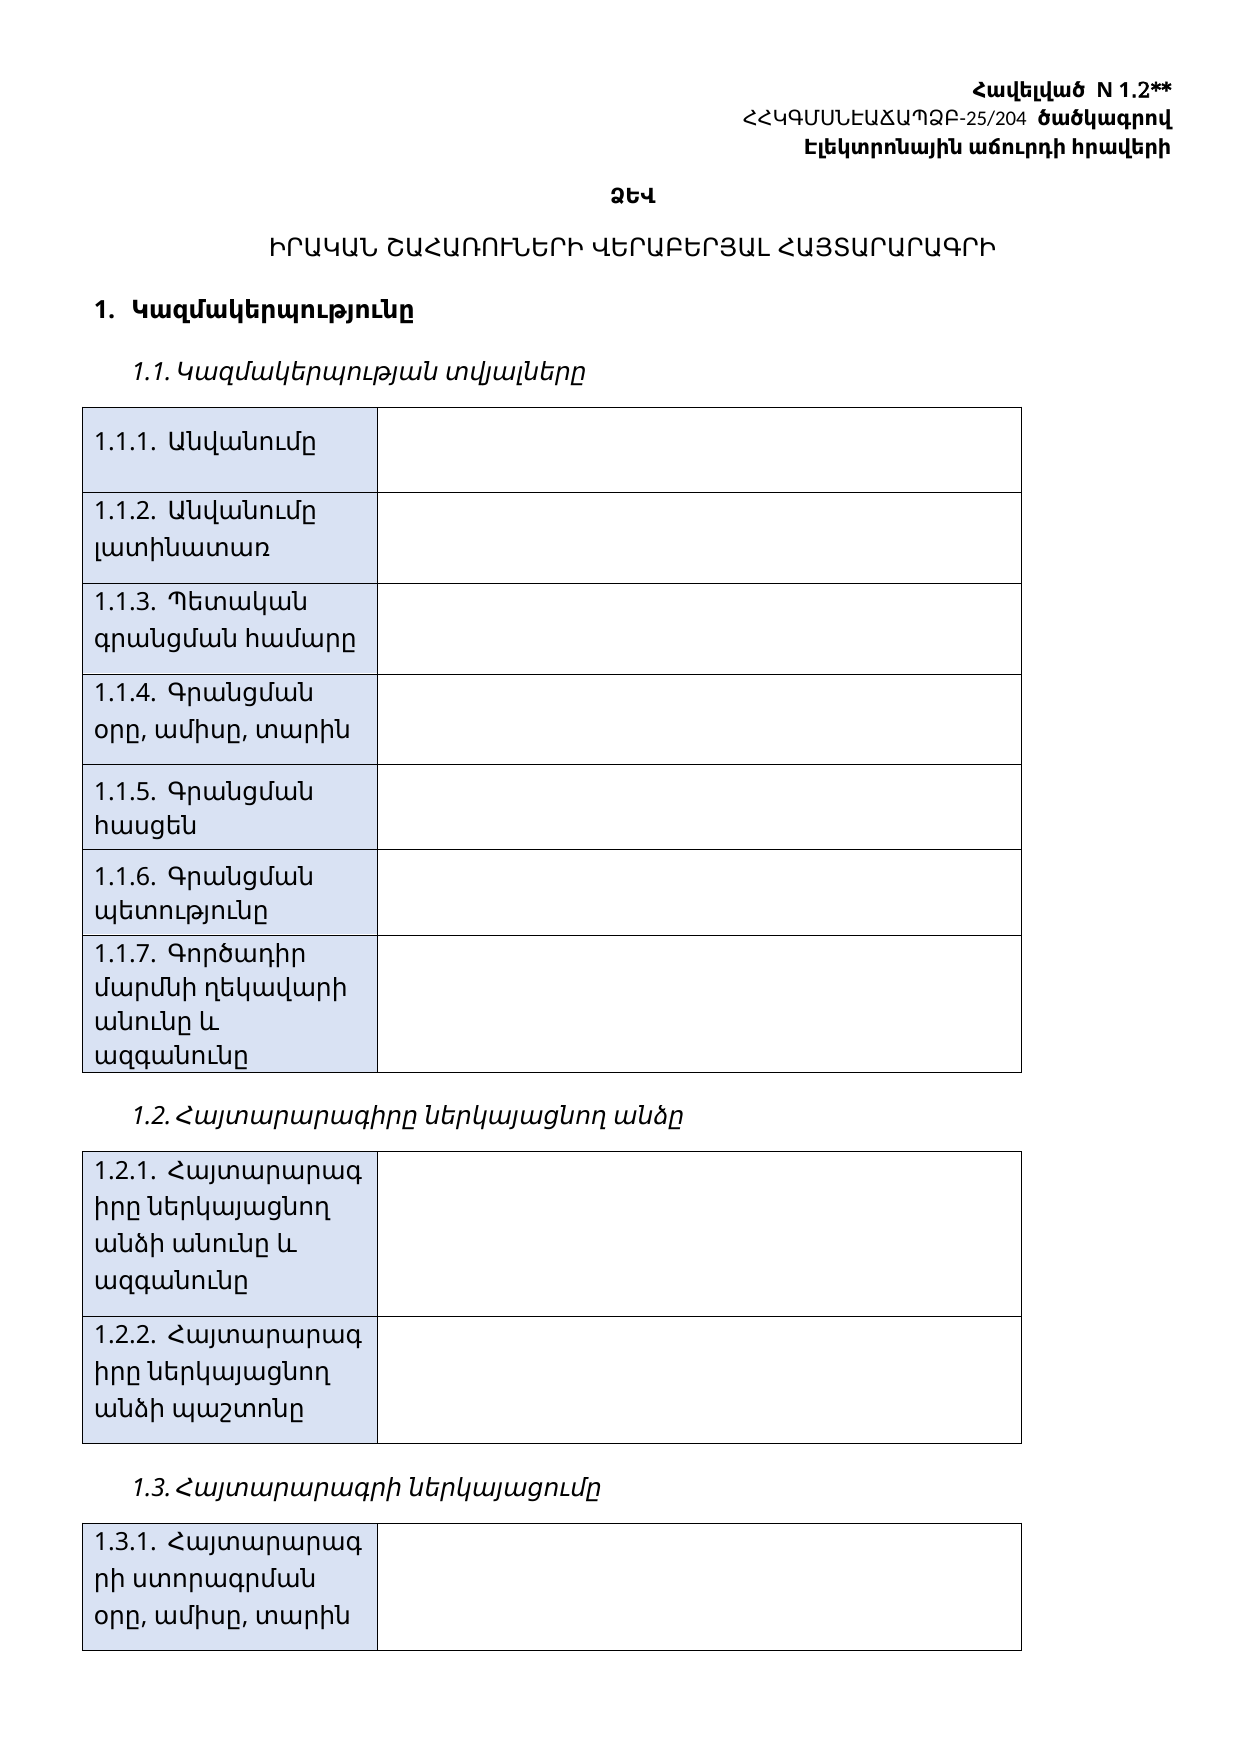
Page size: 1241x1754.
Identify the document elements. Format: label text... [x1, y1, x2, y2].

table_cell Գրանցման պետությունը [83, 850, 377, 934]
table_header [378, 1152, 1021, 1316]
list Կազմակերպության տվյալները [131, 353, 1171, 387]
table_cell Գործադիր մարմնի ղեկավարի անունը և ազգանունը [83, 936, 377, 1072]
table_cell Անվանումը լատինատառ [83, 493, 377, 583]
list Հայտարարագիրը ներկայացնող անձը [131, 1098, 1171, 1132]
table_cell [378, 1317, 1021, 1443]
table_cell [378, 584, 1021, 673]
text ՀՀԿԳՄՍՆԷԱՃԱՊՁԲ-25/204 ծածկագրով [94, 103, 1171, 132]
text ՁԵՎ [94, 184, 1171, 209]
list Հայտարարագրի ներկայացումը [131, 1469, 1171, 1503]
table_cell [378, 493, 1021, 583]
table_cell [378, 765, 1021, 849]
table_header Անվանումը [83, 408, 377, 492]
table_header Հայտարարագրի ստորագրման օրը, ամիսը, տարին [83, 1524, 377, 1650]
table_cell Գրանցման օրը, ամիսը, տարին [83, 675, 377, 764]
table_header [378, 408, 1021, 492]
table_cell [378, 675, 1021, 764]
table_cell Պետական գրանցման համարը [83, 584, 377, 673]
table_cell Գրանցման հասցեն [83, 765, 377, 849]
table_cell [378, 850, 1021, 934]
text Էլեկտրոնային աճուրդի հրավերի [94, 132, 1171, 160]
list Կազմակերպությունը [94, 291, 1171, 326]
text Հավելված N 1․2** [94, 75, 1171, 103]
table_header Հայտարարագիրը ներկայացնող անձի անունը և ազգանունը [83, 1152, 377, 1316]
table_cell Հայտարարագիրը ներկայացնող անձի պաշտոնը [83, 1317, 377, 1443]
table_cell [378, 936, 1021, 1072]
text ԻՐԱԿԱՆ ՇԱՀԱՌՈՒՆԵՐԻ ՎԵՐԱԲԵՐՅԱԼ ՀԱՅՏԱՐԱՐԱԳՐԻ [94, 233, 1171, 262]
table_header [378, 1524, 1021, 1650]
